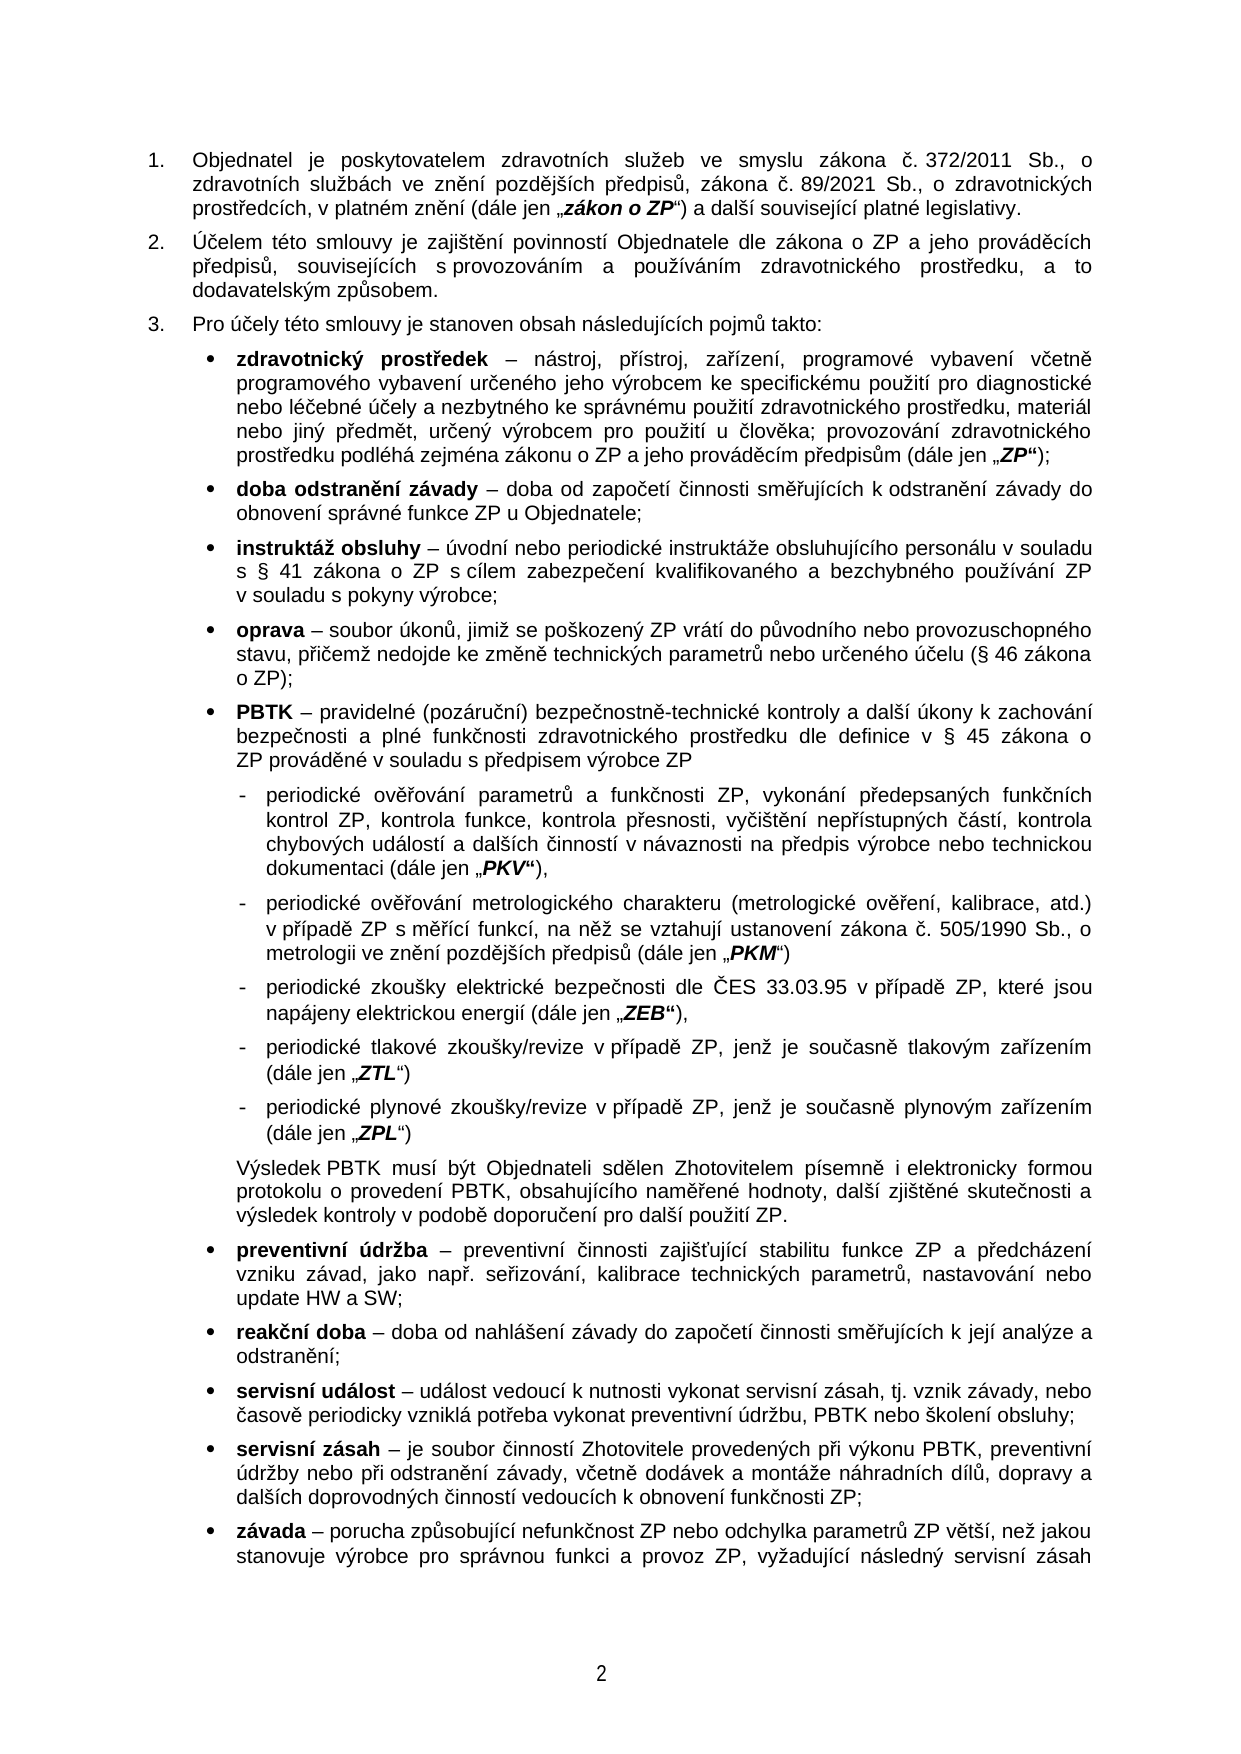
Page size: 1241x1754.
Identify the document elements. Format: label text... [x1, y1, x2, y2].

list instruktáž obsluhy – úvodní nebo periodické instruktáže obsluhujícího personálu v souladu s § 41 zákona o ZP s cílem zabezpečení kvalifikovaného a bezchybného používání ZP v souladu s pokyny výrobce; [207, 535, 1093, 607]
list periodické zkoušky elektrické bezpečnosti dle ČES 33.03.95 v případě ZP, které jsou napájeny elektrickou energií (dále jen „ZEB“), [236, 975, 1093, 1024]
list periodické tlakové zkoušky/revize v případě ZP, jenž je současně tlakovým zařízením (dále jen „ZTL“) [236, 1035, 1093, 1085]
text Výsledek PBTK musí být Objednateli sdělen Zhotovitelem písemně i elektronicky formou protokolu o provedení PBTK, obsahujícího naměřené hodnoty, další zjištěné skutečnosti a výsledek kontroly v podobě doporučení pro další použití ZP. [236, 1155, 1093, 1227]
list oprava – soubor úkonů, jimiž se poškozený ZP vrátí do původního nebo provozuschopného stavu, přičemž nedojde ke změně technických parametrů nebo určeného účelu (§ 46 zákona o ZP); [207, 618, 1093, 690]
list reakční doba – doba od nahlášení závady do započetí činnosti směřujících k její analýze a odstranění; [207, 1320, 1093, 1368]
list periodické ověřování metrologického charakteru (metrologické ověření, kalibrace, atd.) v případě ZP s měřící funkcí, na něž se vztahují ustanovení zákona č. 505/1990 Sb., o metrologii ve znění pozdějších předpisů (dále jen „PKM“) [236, 891, 1093, 964]
list preventivní údržba – preventivní činnosti zajišťující stabilitu funkce ZP a předcházení vzniku závad, jako např. seřizování, kalibrace technických parametrů, nastavování nebo update HW a SW; [207, 1238, 1093, 1310]
list doba odstranění závady – doba od započetí činnosti směřujících k odstranění závady do obnovení správné funkce ZP u Objednatele; [207, 477, 1093, 525]
list periodické plynové zkoušky/revize v případě ZP, jenž je současně plynovým zařízením (dále jen „ZPL“) [236, 1095, 1093, 1145]
list Účelem této smlouvy je zajištění povinností Objednatele dle zákona o ZP a jeho prováděcích předpisů, souvisejících s provozováním a používáním zdravotnického prostředku, a to dodavatelským způsobem. [148, 230, 1093, 302]
list PBTK – pravidelné (pozáruční) bezpečnostně-technické kontroly a další úkony k zachování bezpečnosti a plné funkčnosti zdravotnického prostředku dle definice v § 45 zákona o ZP prováděné v souladu s předpisem výrobce ZP [207, 700, 1093, 772]
list servisní událost – událost vedoucí k nutnosti vykonat servisní zásah, tj. vznik závady, nebo časově periodicky vzniklá potřeba vykonat preventivní údržbu, PBTK nebo školení obsluhy; [207, 1378, 1093, 1427]
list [207, 1519, 1093, 1567]
list Objednatel je poskytovatelem zdravotních služeb ve smyslu zákona č. 372/2011 Sb., o zdravotních službách ve znění pozdějších předpisů, zákona č. 89/2021 Sb., o zdravotnických prostředcích, v platném znění (dále jen „zákon o ZP“) a další související platné legislativy. [148, 148, 1093, 219]
list servisní zásah – je soubor činností Zhotovitele provedených při výkonu PBTK, preventivní údržby nebo při odstranění závady, včetně dodávek a montáže náhradních dílů, dopravy a dalších doprovodných činností vedoucích k obnovení funkčnosti ZP; [207, 1437, 1093, 1509]
list Pro účely této smlouvy je stanoven obsah následujících pojmů takto: [148, 312, 1093, 336]
list periodické ověřování parametrů a funkčnosti ZP, vykonání předepsaných funkčních kontrol ZP, kontrola funkce, kontrola přesnosti, vyčištění nepřístupných částí, kontrola chybových událostí a dalších činností v návaznosti na předpis výrobce nebo technickou dokumentaci (dále jen „PKV“), [236, 782, 1093, 880]
list zdravotnický prostředek – nástroj, přístroj, zařízení, programové vybavení včetně programového vybavení určeného jeho výrobcem ke specifickému použití pro diagnostické nebo léčebné účely a nezbytného ke správnému použití zdravotnického prostředku, materiál nebo jiný předmět, určený výrobcem pro použití u člověka; provozování zdravotnického prostředku podléhá zejména zákonu o ZP a jeho prováděcím předpisům (dále jen „ZP“); [207, 347, 1093, 466]
